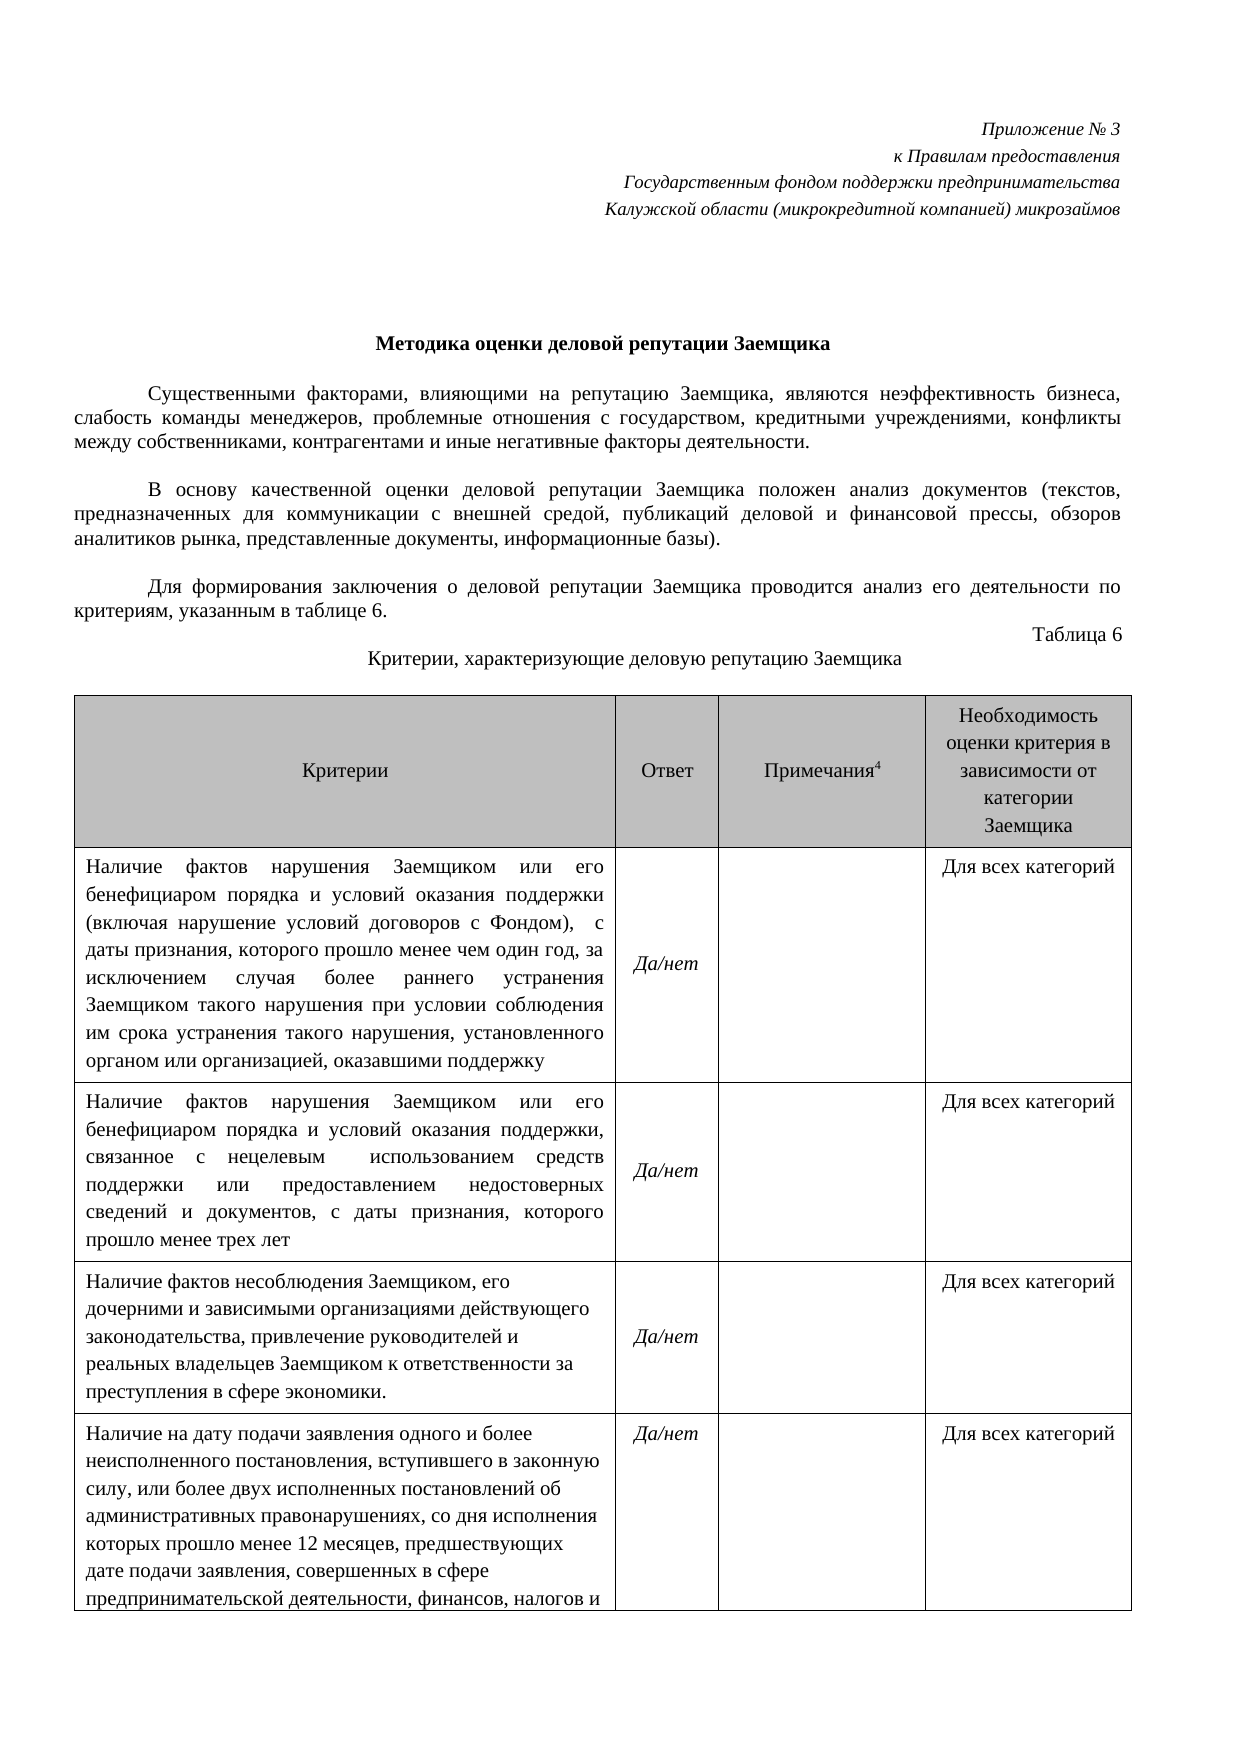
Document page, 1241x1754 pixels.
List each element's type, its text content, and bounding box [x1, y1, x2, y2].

table_header Необходимость оценки критерия в зависимости от категории Заемщика [926, 696, 1131, 847]
text Калужской области (микрокредитной компанией) микрозаймов [74, 197, 1122, 219]
table_cell Для всех категорий [926, 1083, 1131, 1261]
table_cell [719, 848, 925, 1082]
table_header Примечания4 [719, 696, 925, 847]
table_cell Для всех категорий [926, 1262, 1131, 1413]
table_header Ответ [616, 696, 718, 847]
text В основу качественной оценки деловой репутации Заемщика положен анализ документов (текстов, предназначенных для коммуникации с внешней средой, публикаций деловой и финансовой прессы, обзоров аналитиков рынка, представленные документы, информационные базы). [74, 477, 1122, 549]
table_cell [719, 1083, 925, 1261]
table_cell Наличие фактов несоблюдения Заемщиком, его дочерними и зависимыми организациями действующего законодательства, привлечение руководителей и реальных владельцев Заемщиком к ответственности за преступления в сфере экономики. [75, 1262, 615, 1413]
table_cell [719, 1262, 925, 1413]
text Для формирования заключения о деловой репутации Заемщика проводится анализ его деятельности по критериям, указанным в таблице 6. [74, 573, 1122, 622]
text Существенными факторами, влияющими на репутацию Заемщика, являются неэффективность бизнеса, слабость команды менеджеров, проблемные отношения с государством, кредитными учреждениями, конфликты между собственниками, контрагентами и иные негативные факторы деятельности. [74, 381, 1122, 453]
table_cell Да/нет [616, 848, 718, 1082]
text Таблица 6 [74, 622, 1122, 646]
table_cell Для всех категорий [926, 1414, 1131, 1610]
text к Правилам предоставления [74, 144, 1122, 166]
table_header Критерии [75, 696, 615, 847]
text Приложение № 3 [74, 118, 1122, 140]
table_cell [719, 1414, 925, 1610]
text Государственным фондом поддержки предпринимательства [74, 171, 1122, 193]
table_cell Да/нет [616, 1414, 718, 1610]
table_cell Наличие фактов нарушения Заемщиком или его бенефициаром порядка и условий оказания поддержки (включая нарушение условий договоров с Фондом), с даты признания, которого прошло менее чем один год, за исключением случая более раннего устранения Заемщиком такого нарушения при условии соблюдения им срока устранения такого нарушения, установленного органом или организацией, оказавшими поддержку [75, 848, 615, 1082]
table_cell Для всех категорий [926, 848, 1131, 1082]
table_cell Наличие фактов нарушения Заемщиком или его бенефициаром порядка и условий оказания поддержки, связанное с нецелевым использованием средств поддержки или предоставлением недостоверных сведений и документов, с даты признания, которого прошло менее трех лет [75, 1083, 615, 1261]
text Методика оценки деловой репутации Заемщика [81, 331, 1078, 355]
text Критерии, характеризующие деловую репутацию Заемщика [74, 646, 1122, 670]
table_cell Да/нет [616, 1083, 718, 1261]
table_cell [75, 1414, 615, 1610]
table_cell Да/нет [616, 1262, 718, 1413]
